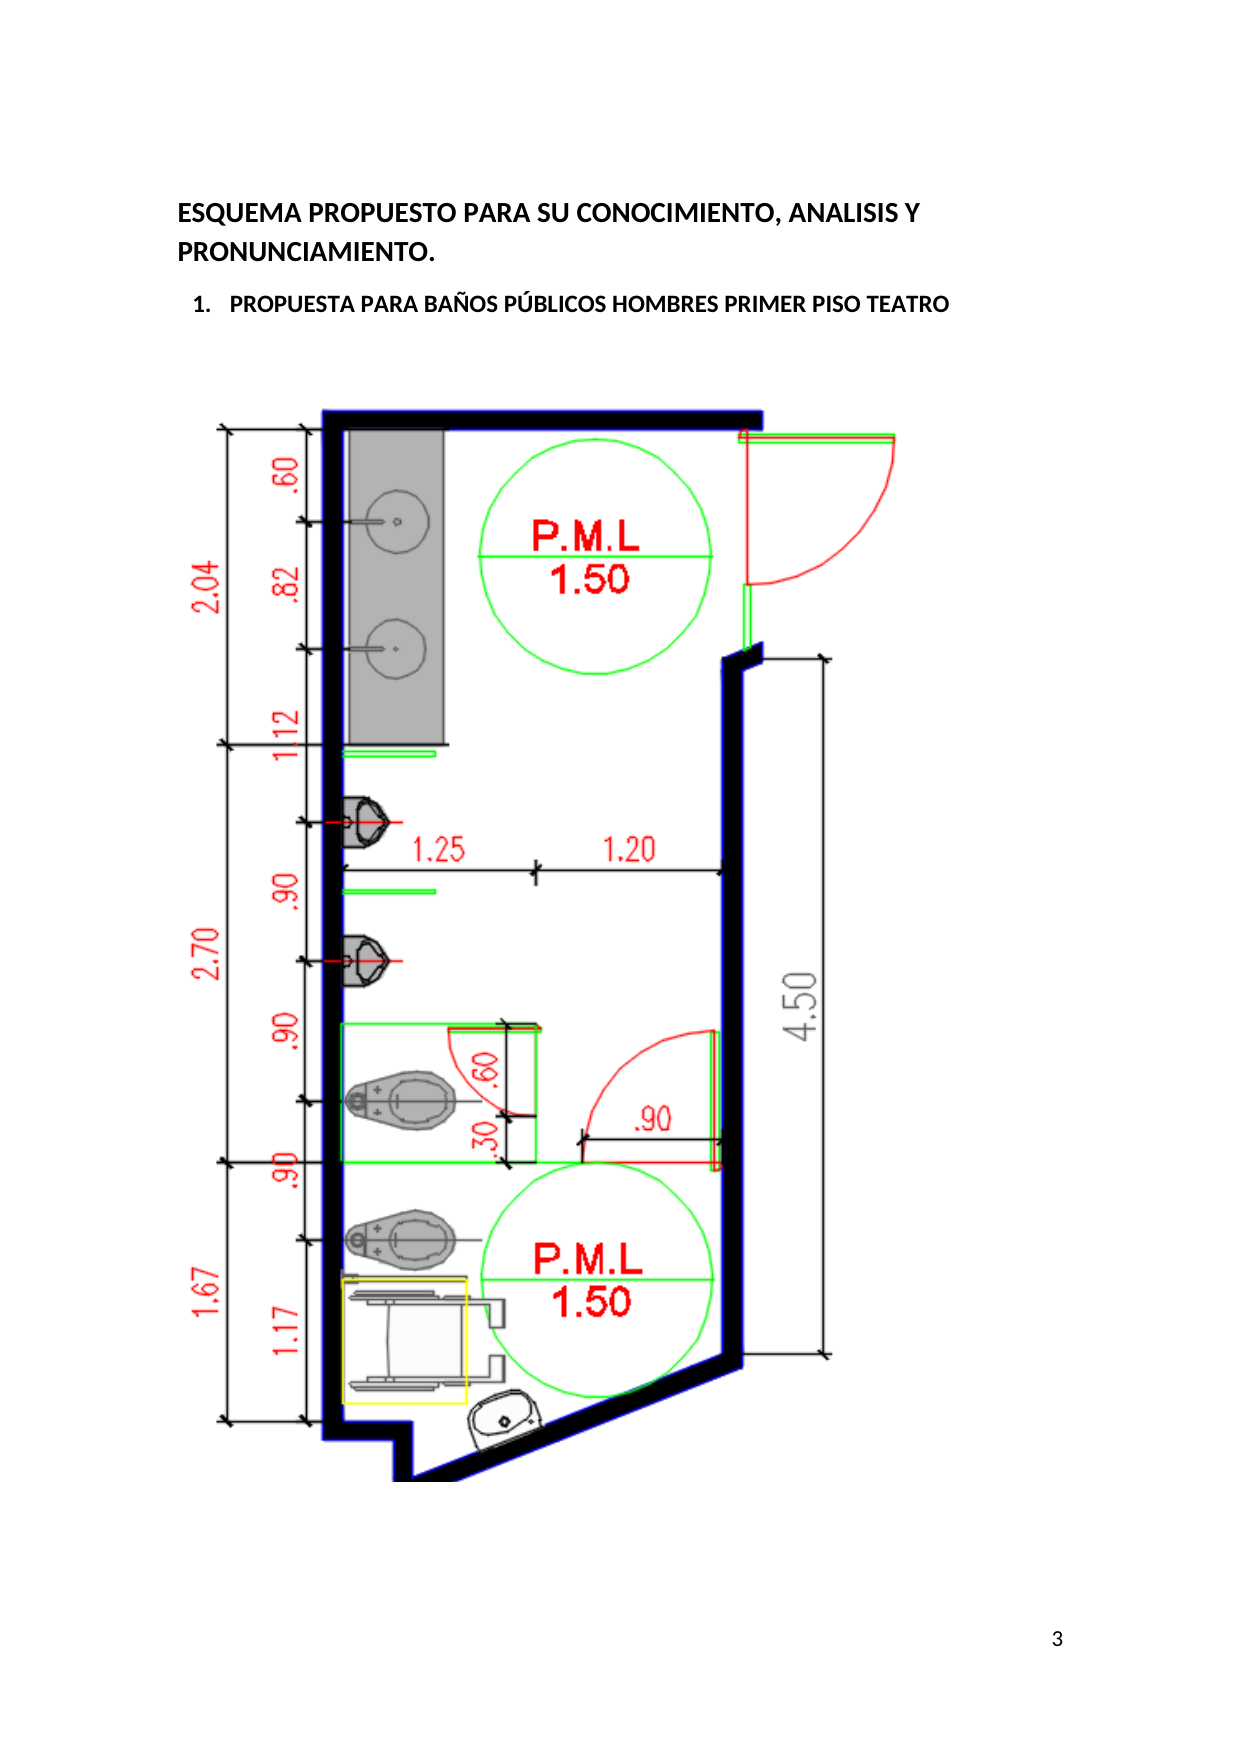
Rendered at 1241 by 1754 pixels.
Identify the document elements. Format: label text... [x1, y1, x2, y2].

list PROPUESTA PARA BAÑOS PÚBLICOS HOMBRES PRIMER PISO TEATRO [192, 288, 1063, 318]
text ESQUEMA PROPUESTO PARA SU CONOCIMIENTO, ANALISIS Y PRONUNCIAMIENTO. [177, 194, 1063, 268]
picture [177, 384, 929, 1482]
